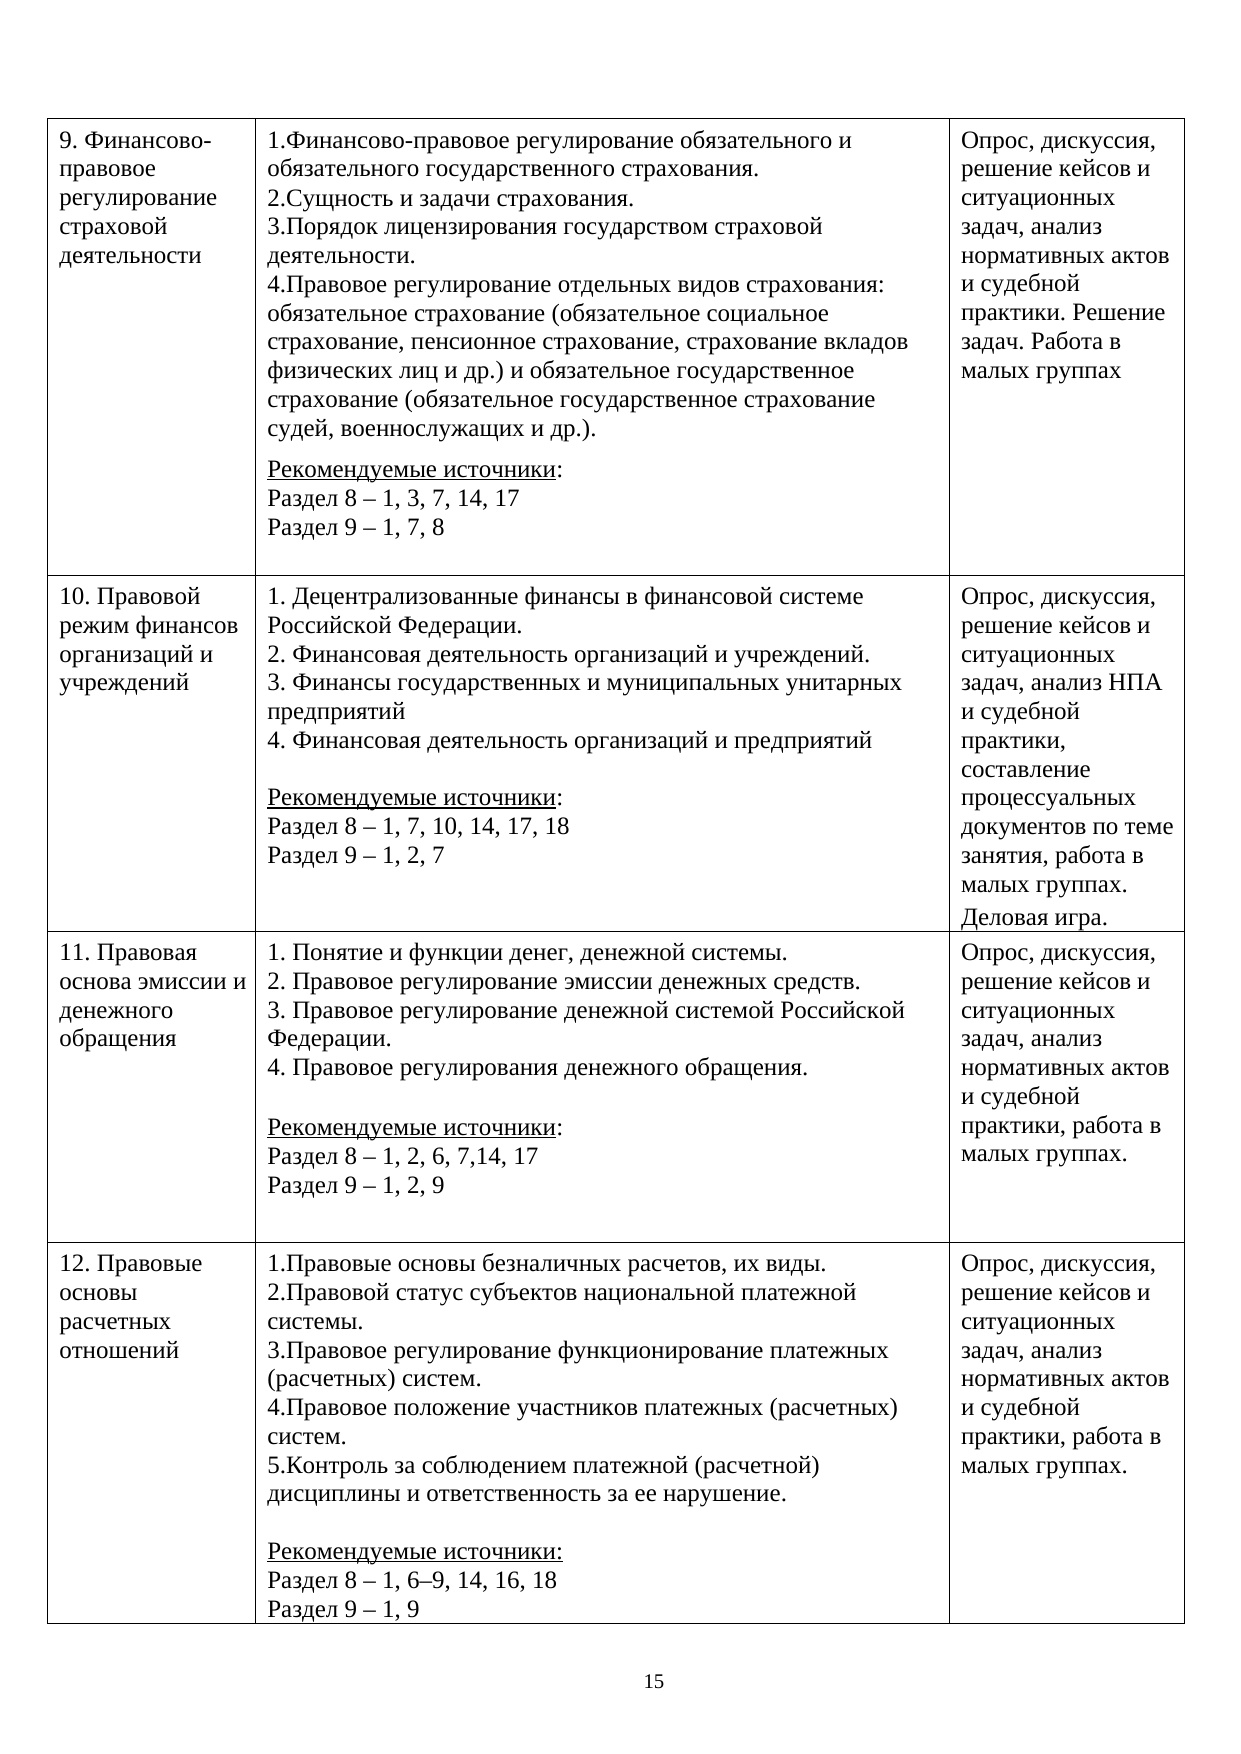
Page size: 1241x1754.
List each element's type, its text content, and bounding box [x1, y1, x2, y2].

table_cell Опрос, дискуссия, решение кейсов и ситуационных задач, анализ нормативных актов и судебной практики. Решение задач. Работа в малых группах [950, 119, 1184, 574]
table_cell Опрос, дискуссия, решение кейсов и ситуационных задач, анализ нормативных актов и судебной практики, работа в малых группах. [950, 932, 1184, 1242]
table_cell 12. Правовые основы расчетных отношений [48, 1243, 255, 1623]
table_cell 1.Правовые основы безналичных расчетов, их виды. 2.Правовой статус субъектов национальной платежной системы. 3.Правовое регулирование функционирование платежных (расчетных) систем. 4.Правовое положение участников платежных (расчетных) систем. 5.Контроль за соблюдением платежной (расчетной) дисциплины и ответственность за ее нарушение. Рекомендуемые источники: Раздел 8 – 1, 6–9, 14, 16, 18 Раздел 9 – 1, 9 [256, 1243, 949, 1623]
table_cell 1. Децентрализованные финансы в финансовой системе Российской Федерации. 2. Финансовая деятельность организаций и учреждений. 3. Финансы государственных и муниципальных унитарных предприятий 4. Финансовая деятельность организаций и предприятий Рекомендуемые источники: Раздел 8 – 1, 7, 10, 14, 17, 18 Раздел 9 – 1, 2, 7 [256, 576, 949, 931]
table_cell 1.Финансово-правовое регулирование обязательного и обязательного государственного страхования. 2.Сущность и задачи страхования. 3.Порядок лицензирования государством страховой деятельности. 4.Правовое регулирование отдельных видов страхования: обязательное страхование (обязательное социальное страхование, пенсионное страхование, страхование вкладов физических лиц и др.) и обязательное государственное страхование (обязательное государственное страхование судей, военнослужащих и др.). Рекомендуемые источники: Раздел 8 – 1, 3, 7, 14, 17 Раздел 9 – 1, 7, 8 [256, 119, 949, 574]
table_cell 10. Правовой режим финансов организаций и учреждений [48, 576, 255, 931]
table_cell Опрос, дискуссия, решение кейсов и ситуационных задач, анализ НПА и судебной практики, составление процессуальных документов по теме занятия, работа в малых группах. Деловая игра. [950, 576, 1184, 931]
table_cell 11. Правовая основа эмиссии и денежного обращения [48, 932, 255, 1242]
table_cell 9. Финансово-правовое регулирование страховой деятельности [48, 119, 255, 574]
table_cell Опрос, дискуссия, решение кейсов и ситуационных задач, анализ нормативных актов и судебной практики, работа в малых группах. [950, 1243, 1184, 1623]
table_cell 1. Понятие и функции денег, денежной системы. 2. Правовое регулирование эмиссии денежных средств. 3. Правовое регулирование денежной системой Российской Федерации. 4. Правовое регулирования денежного обращения. Рекомендуемые источники: Раздел 8 – 1, 2, 6, 7,14, 17 Раздел 9 – 1, 2, 9 [256, 932, 949, 1242]
